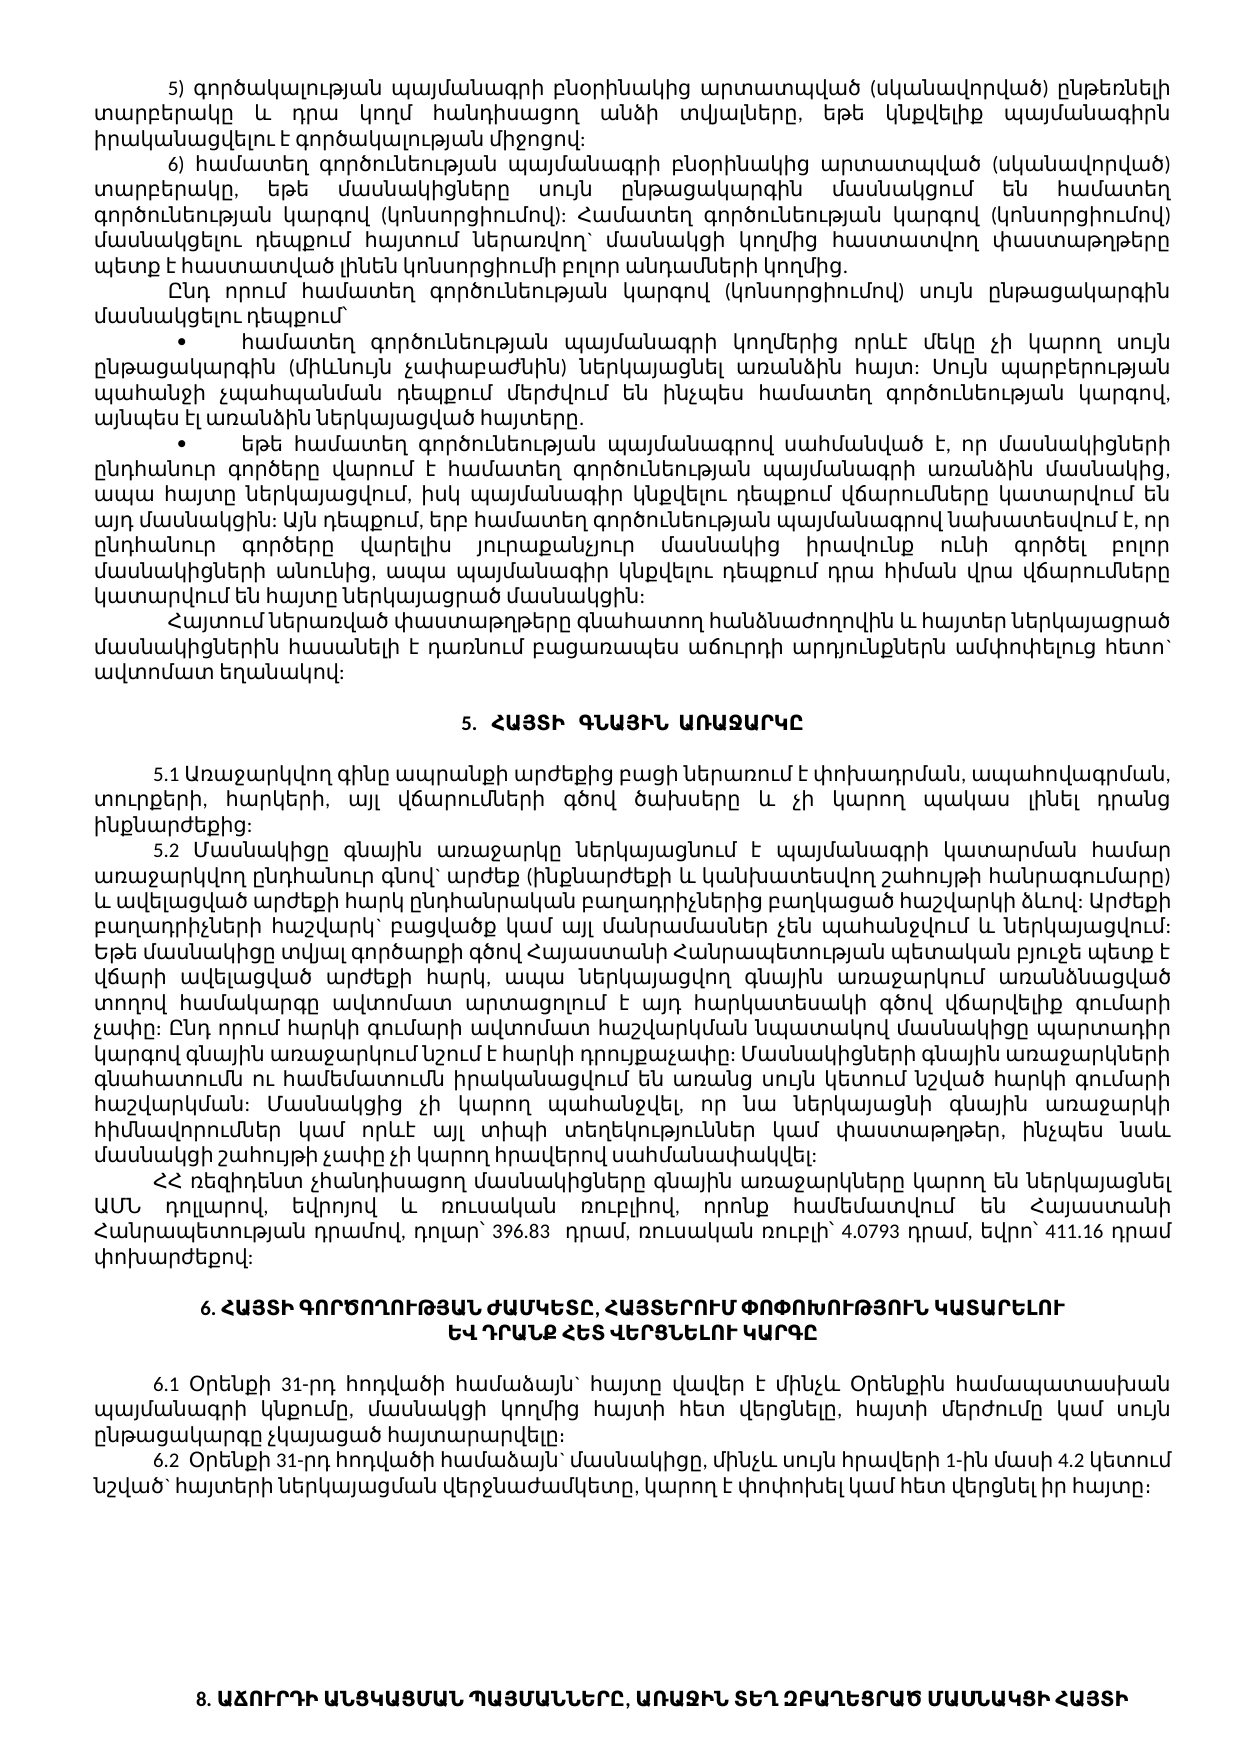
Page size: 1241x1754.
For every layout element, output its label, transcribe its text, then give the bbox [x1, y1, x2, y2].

list համատեղ գործունեության պայմանագրի կողմերից որևէ մեկը չի կարող սույն ընթացակարգին (միևնույն չափաբաժնին) ներկայացնել առանձին հայտ: Սույն պարբերության պահանջի չպահպանման դեպքում մերժվում են ինչպես համատեղ գործունեության կարգով, այնպես էլ առանձին ներկայացված հայտերը. [94, 329, 1171, 431]
text 6. ՀԱՅՏԻ ԳՈՐԾՈՂՈՒԹՅԱՆ ԺԱՄԿԵՏԸ, ՀԱՅՏԵՐՈՒՄ ՓՈՓՈԽՈՒԹՅՈՒՆ ԿԱՏԱՐԵԼՈՒ [94, 1295, 1171, 1320]
text 5. ՀԱՅՏԻ ԳՆԱՅԻՆ ԱՌԱՋԱՐԿԸ [94, 710, 1171, 736]
text ԵՎ ԴՐԱՆՔ ՀԵՏ ՎԵՐՑՆԵԼՈՒ ԿԱՐԳԸ [94, 1320, 1171, 1346]
text 6.1 Օրենքի 31-րդ հոդվածի համաձայն` հայտը վավեր է մինչև Օրենքին համապատասխան պայմանագրի կնքումը, մասնակցի կողմից հայտի հետ վերցնելը, հայտի մերժումը կամ սույն ընթացակարգը չկայացած հայտարարվելը։ [94, 1371, 1171, 1447]
text Հայտում ներառված փաստաթղթերը գնահատող հանձնաժողովին և հայտեր ներկայացրած մասնակիցներին հասանելի է դառնում բացառապես աճուրդի արդյունքներն ամփոփելուց հետո` ավտոմատ եղանակով: [94, 609, 1171, 685]
text 5.2 Մասնակիցը գնային առաջարկը ներկայացնում է պայմանագրի կատարման համար առաջարկվող ընդհանուր գնով` արժեք (ինքնարժեքի և կանխատեսվող շահույթի հանրագումարը) և ավելացված արժեքի հարկ ընդհանրական բաղադրիչներից բաղկացած հաշվարկի ձևով: Արժեքի բաղադրիչների հաշվարկ` բացվածք կամ այլ մանրամասներ չեն պահանջվում և ներկայացվում: Եթե մասնակիցը տվյալ գործարքի գծով Հայաստանի Հանրապետության պետական բյուջե պետք է վճարի ավելացված արժեքի հարկ, ապա ներկայացվող գնային առաջարկում առանձնացված տողով համակարգը ավտոմատ արտացոլում է այդ հարկատեսակի գծով վճարվելիք գումարի չափը: Ընդ որում հարկի գումարի ավտոմատ հաշվարկման նպատակով մասնակիցը պարտադիր կարգով գնային առաջարկում նշում է հարկի դրույքաչափը: Մասնակիցների գնային առաջարկների գնահատումն ու համեմատումն իրականացվում են առանց սույն կետում նշված հարկի գումարի հաշվարկման: Մասնակցից չի կարող պահանջվել, որ նա ներկայացնի գնային առաջարկի հիմնավորումներ կամ որևէ այլ տիպի տեղեկություններ կամ փաստաթղթեր, ինչպես նաև մասնակցի շահույթի չափը չի կարող հրավերով սահմանափակվել: [94, 837, 1171, 1168]
text 5) գործակալության պայմանագրի բնօրինակից արտատպված (սկանավորված) ընթեռնելի տարբերակը և դրա կողմ հանդիսացող անձի տվյալները, եթե կնքվելիք պայմանագիրն իրականացվելու է գործակալության միջոցով: [94, 75, 1171, 151]
text 5.1 Առաջարկվող գինը ապրանքի արժեքից բացի ներառում է փոխադրման, ապահովագրման, տուրքերի, հարկերի, այլ վճարումների գծով ծախսերը և չի կարող պակաս լինել դրանց ինքնարժեքից: [94, 761, 1171, 837]
text 6.2 Օրենքի 31-րդ հոդվածի համաձայն` մասնակիցը, մինչև սույն հրավերի 1-ին մասի 4.2 կետում նշված` հայտերի ներկայացման վերջնաժամկետը, կարող է փոփոխել կամ հետ վերցնել իր հայտը։ [94, 1447, 1171, 1498]
text Ընդ որում համատեղ գործունեության կարգով (կոնսորցիումով) սույն ընթացակարգին մասնակցելու դեպքում՝ [94, 278, 1171, 329]
text 6) համատեղ գործունեության պայմանագրի բնօրինակից արտատպված (սկանավորված) տարբերակը, եթե մասնակիցները սույն ընթացակարգին մասնակցում են համատեղ գործունեության կարգով (կոնսորցիումով): Համատեղ գործունեության կարգով (կոնսորցիումով) մասնակցելու դեպքում հայտում ներառվող` մասնակցի կողմից հաստատվող փաստաթղթերը պետք է հաստատված լինեն կոնսորցիումի բոլոր անդամների կողմից. [94, 151, 1171, 278]
text ՀՀ ռեզիդենտ չհանդիսացող մասնակիցները գնային առաջարկները կարող են ներկայացնել ԱՄՆ դոլլարով, եվրոյով և ռուսական ռուբլիով, որոնք համեմատվում են Հայաստանի Հանրապետության դրամով, դոլար՝ 396.83 դրամ, ռուսական ռուբլի՝ 4.0793 դրամ, եվրո՝ 411.16 դրամ փոխարժեքով: [94, 1168, 1171, 1269]
list եթե համատեղ գործունեության պայմանագրով սահմանված է, որ մասնակիցների ընդհանուր գործերը վարում է համատեղ գործունեության պայմանագրի առանձին մասնակից, ապա հայտը ներկայացվում, իսկ պայմանագիր կնքվելու դեպքում վճարումները կատարվում են այդ մասնակցին: Այն դեպքում, երբ համատեղ գործունեության պայմանագրով նախատեսվում է, որ ընդհանուր գործերը վարելիս յուրաքանչյուր մասնակից իրավունք ունի գործել բոլոր մասնակիցների անունից, ապա պայմանագիր կնքվելու դեպքում դրա հիման վրա վճարումները կատարվում են հայտը ներկայացրած մասնակցին: [94, 431, 1171, 609]
text 8. ԱՃՈՒՐԴԻ ԱՆՑԿԱՑՄԱՆ ՊԱՅՄԱՆՆԵՐԸ, ԱՌԱՋԻՆ ՏԵՂ ԶԲԱՂԵՑՐԱԾ ՄԱՍՆԱԿՑԻ ՀԱՅՏԻ [94, 1686, 1171, 1712]
